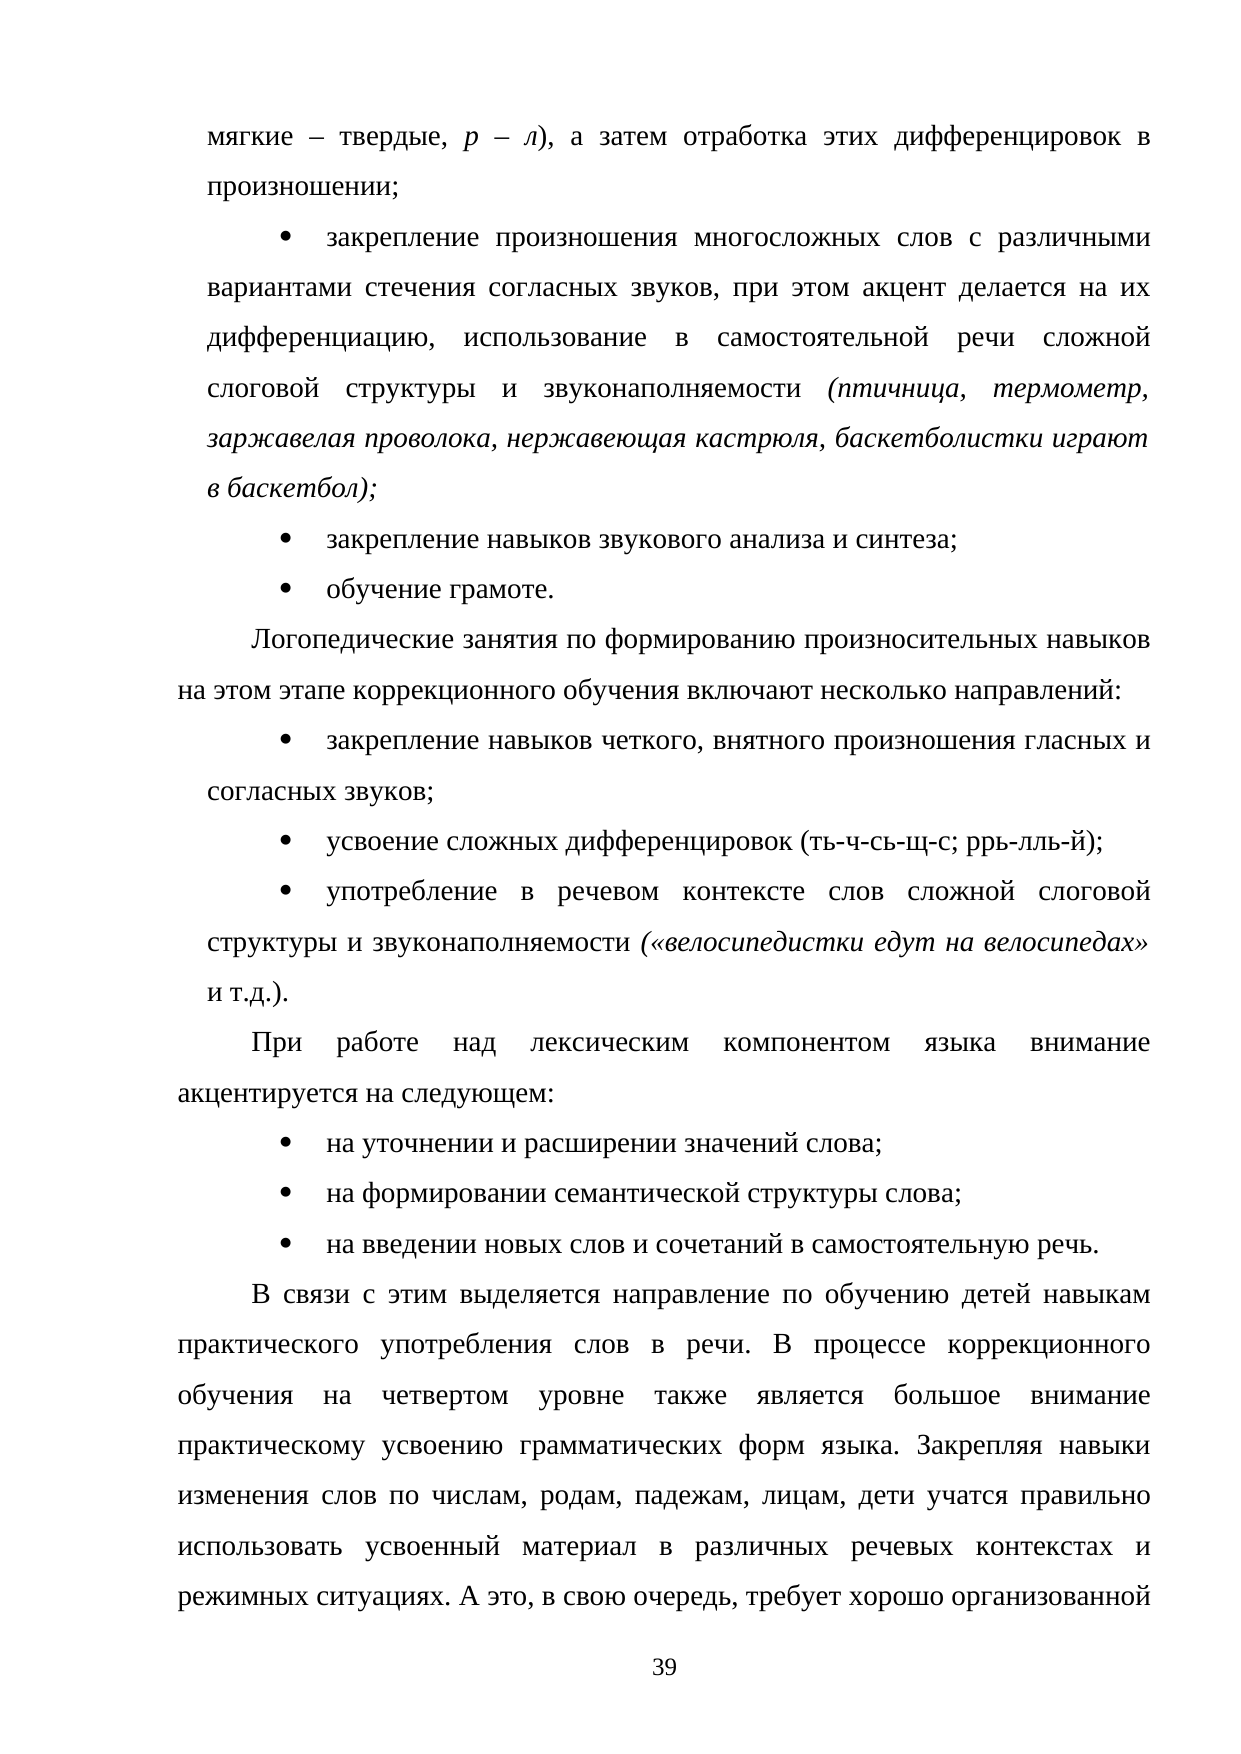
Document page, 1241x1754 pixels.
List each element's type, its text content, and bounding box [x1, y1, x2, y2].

list употребление в речевом контексте слов сложной слоговой структуры и звуконаполняемости («велосипедистки едут на велосипедах» и т.д.). [207, 873, 1152, 1008]
list усвоение сложных дифференцировок (ть-ч-сь-щ-с; ррь-лль-й); [207, 823, 1152, 857]
list закрепление навыков звукового анализа и синтеза; [207, 521, 1152, 554]
text Логопедические занятия по формированию произносительных навыков на этом этапе коррекционного обучения включают несколько направлений: [177, 622, 1152, 705]
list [207, 118, 1152, 202]
list на уточнении и расширении значений слова; [207, 1125, 1152, 1159]
list закрепление навыков четкого, внятного произношения гласных и согласных звуков; [207, 722, 1152, 806]
list обучение грамоте. [207, 571, 1152, 605]
list на введении новых слов и сочетаний в самостоятельную речь. [207, 1226, 1152, 1259]
text При работе над лексическим компонентом языка внимание акцентируется на следующем: [177, 1024, 1152, 1108]
list на формировании семантической структуры слова; [207, 1175, 1152, 1209]
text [177, 1276, 1152, 1612]
list закрепление произношения многосложных слов с различными вариантами стечения согласных звуков, при этом акцент делается на их дифференциацию, использование в самостоятельной речи сложной слоговой структуры и звуконаполняемости (птичница, термометр, заржавелая проволока, нержавеющая кастрюля, баскетболистки играют в баскетбол); [207, 219, 1152, 504]
